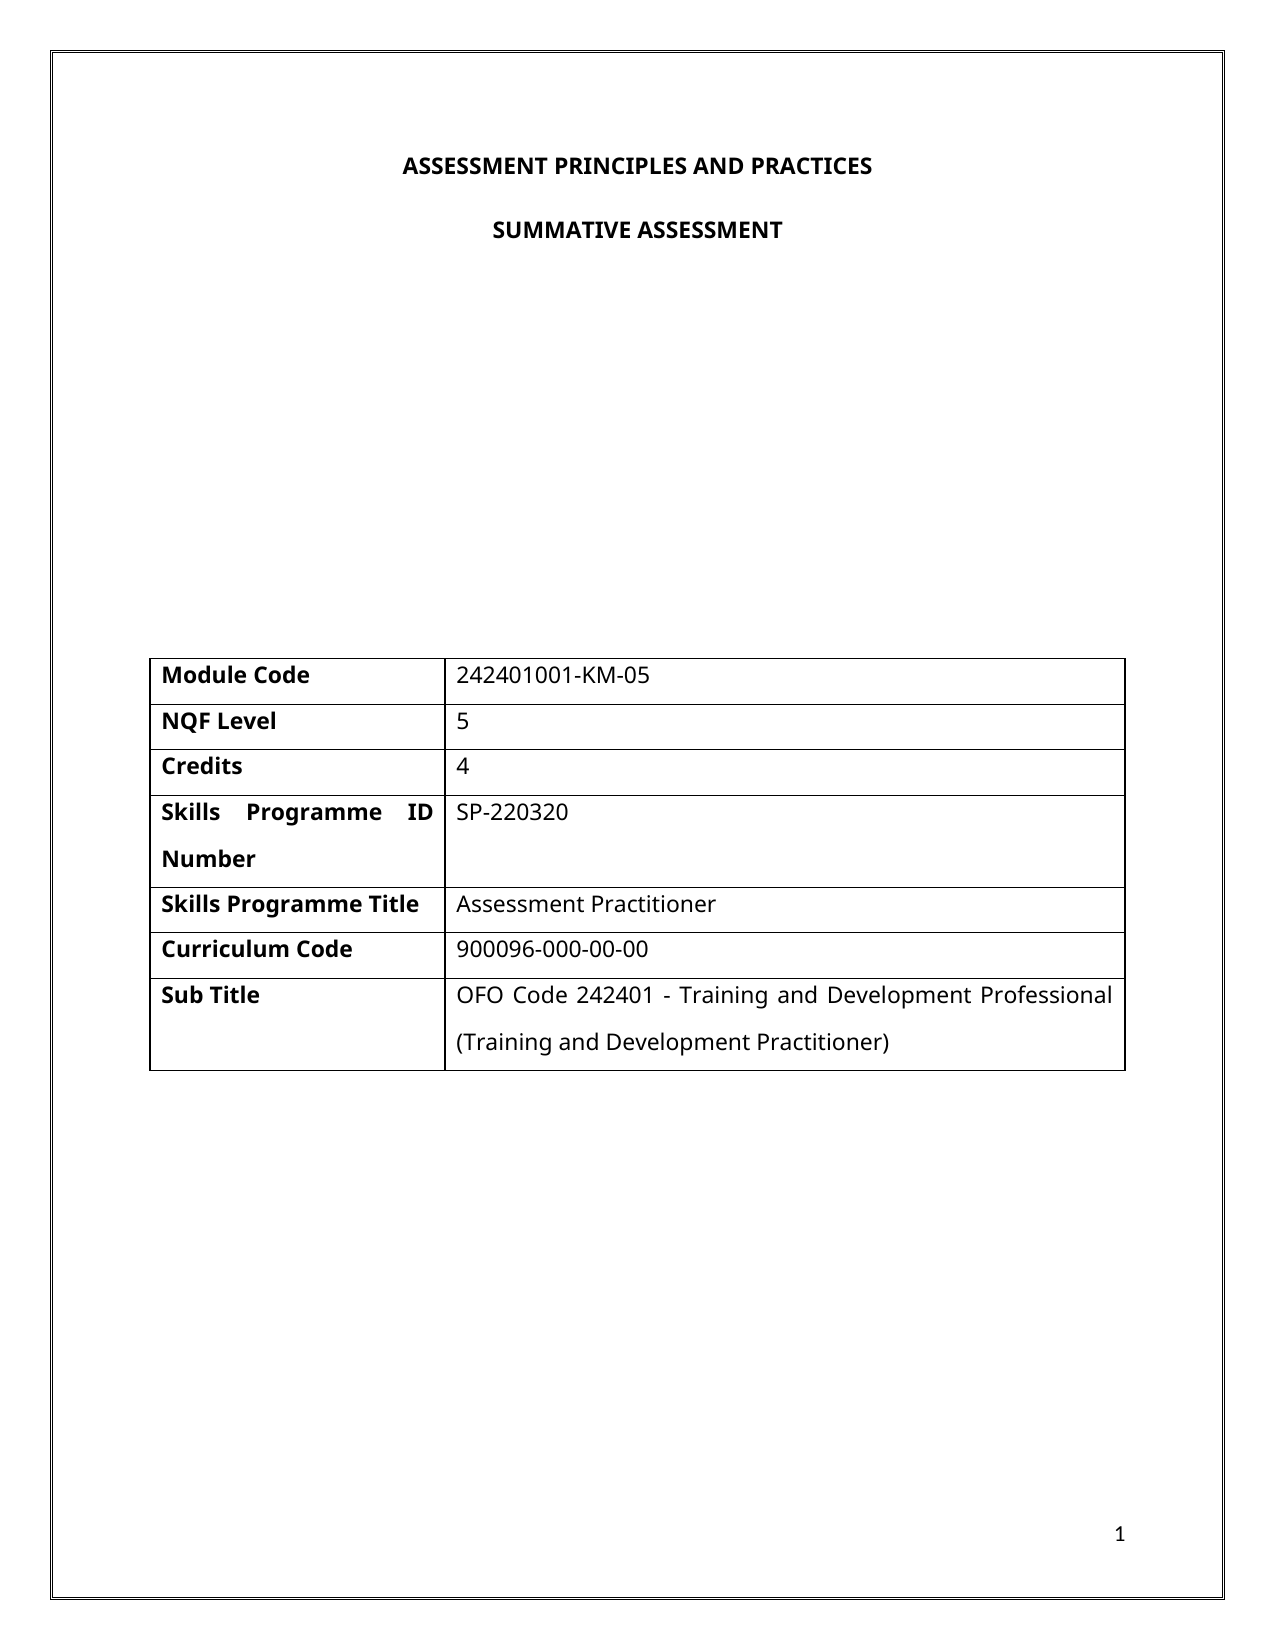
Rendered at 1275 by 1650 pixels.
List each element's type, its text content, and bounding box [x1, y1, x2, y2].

table_cell 4 [446, 750, 1124, 794]
table_cell NQF Level [151, 705, 444, 749]
table_cell 900096-000-00-00 [446, 933, 1124, 978]
table_cell 5 [446, 705, 1124, 749]
table_cell Credits [151, 750, 444, 794]
table_header 242401001-KM-05 [446, 659, 1124, 704]
table_cell SP-220320 [446, 796, 1124, 887]
table_cell Sub Title [151, 979, 444, 1070]
table_cell Skills Programme Title [151, 888, 444, 932]
table_cell Curriculum Code [151, 933, 444, 978]
table_cell OFO Code 242401 - Training and Development Professional (Training and Development Practitioner) [446, 979, 1124, 1070]
text ASSESSMENT PRINCIPLES AND PRACTICES [150, 150, 1125, 181]
table_cell Assessment Practitioner [446, 888, 1124, 932]
table_cell Skills Programme ID Number [151, 796, 444, 887]
text SUMMATIVE ASSESSMENT [150, 213, 1125, 245]
table_header Module Code [151, 659, 444, 704]
